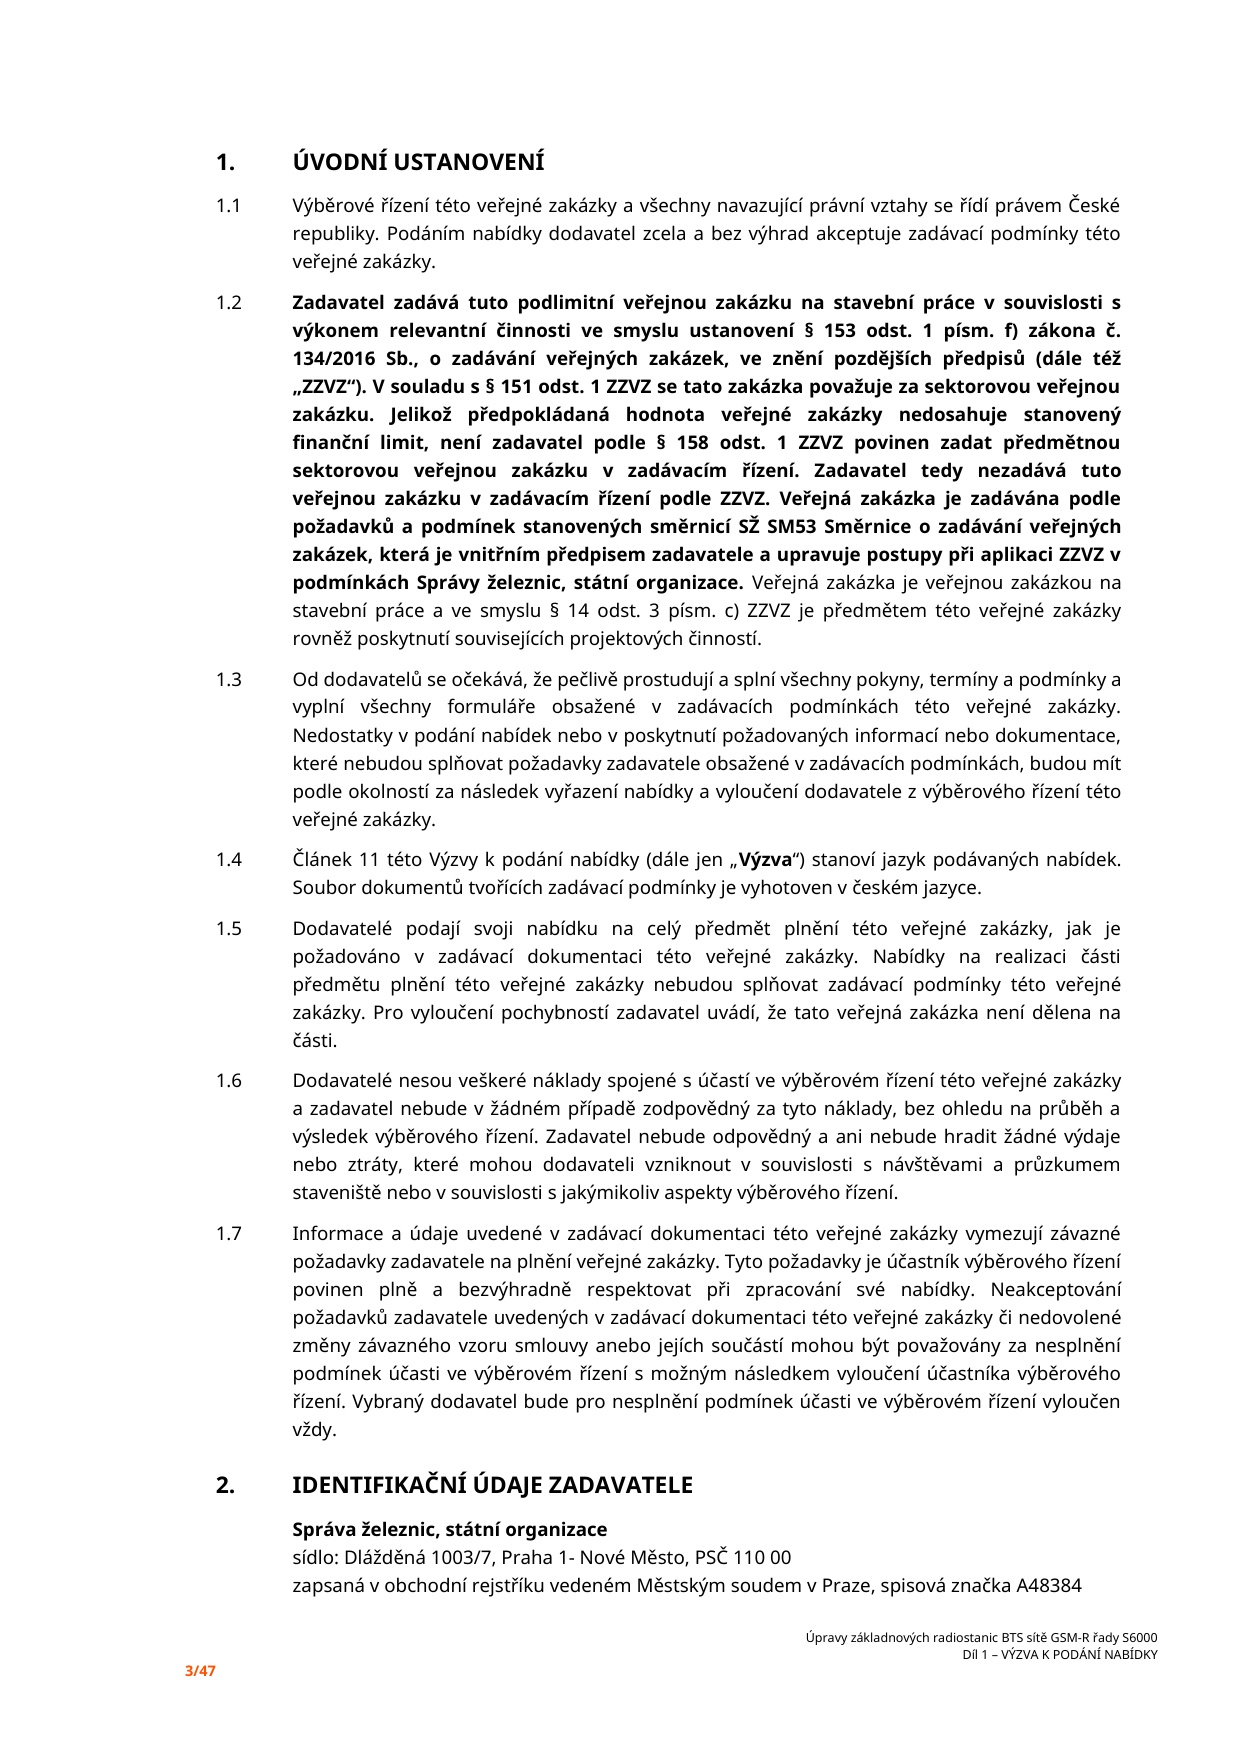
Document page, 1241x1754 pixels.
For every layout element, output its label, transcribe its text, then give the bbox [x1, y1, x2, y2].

text Dodavatelé nesou veškeré náklady spojené s účastí ve výběrovém řízení této veřejné zakázky a zadavatel nebude v žádném případě zodpovědný za tyto náklady, bez ohledu na průběh a výsledek výběrového řízení. Zadavatel nebude odpovědný a ani nebude hradit žádné výdaje nebo ztráty, které mohou dodavateli vzniknout v souvislosti s návštěvami a průzkumem staveniště nebo v souvislosti s jakýmikoliv aspekty výběrového řízení. [216, 1068, 1122, 1205]
text Správa železnic, státní organizace [292, 1516, 1122, 1542]
text Článek 11 této Výzvy k podání nabídky (dále jen „Výzva“) stanoví jazyk podávaných nabídek. Soubor dokumentů tvořících zadávací podmínky je vyhotoven v českém jazyce. [216, 846, 1122, 900]
text Od dodavatelů se očekává, že pečlivě prostudují a splní všechny pokyny, termíny a podmínky a vyplní všechny formuláře obsažené v zadávacích podmínkách této veřejné zakázky. Nedostatky v podání nabídek nebo v poskytnutí požadovaných informací nebo dokumentace, které nebudou splňovat požadavky zadavatele obsažené v zadávacích podmínkách, budou mít podle okolností za následek vyřazení nabídky a vyloučení dodavatele z výběrového řízení této veřejné zakázky. [216, 666, 1122, 831]
text zapsaná v obchodní rejstříku vedeném Městským soudem v Praze, spisová značka A48384 [292, 1572, 1122, 1598]
text Zadavatel zadává tuto podlimitní veřejnou zakázku na stavební práce v souvislosti s výkonem relevantní činnosti ve smyslu ustanovení § 153 odst. 1 písm. f) zákona č. 134/2016 Sb., o zadávání veřejných zakázek, ve znění pozdějších předpisů (dále též „ZZVZ“). V souladu s § 151 odst. 1 ZZVZ se tato zakázka považuje za sektorovou veřejnou zakázku. Jelikož předpokládaná hodnota veřejné zakázky nedosahuje stanovený finanční limit, není zadavatel podle § 158 odst. 1 ZZVZ povinen zadat předmětnou sektorovou veřejnou zakázku v zadávacím řízení. Zadavatel tedy nezadává tuto veřejnou zakázku v zadávacím řízení podle ZZVZ. Veřejná zakázka je zadávána podle požadavků a podmínek stanovených směrnicí SŽ SM53 Směrnice o zadávání veřejných zakázek, která je vnitřním předpisem zadavatele a upravuje postupy při aplikaci ZZVZ v podmínkách Správy železnic, státní organizace. Veřejná zakázka je veřejnou zakázkou na stavební práce a ve smyslu § 14 odst. 3 písm. c) ZZVZ je předmětem této veřejné zakázky rovněž poskytnutí souvisejících projektových činností. [216, 289, 1122, 651]
text Informace a údaje uvedené v zadávací dokumentaci této veřejné zakázky vymezují závazné požadavky zadavatele na plnění veřejné zakázky. Tyto požadavky je účastník výběrového řízení povinen plně a bezvýhradně respektovat při zpracování své nabídky. Neakceptování požadavků zadavatele uvedených v zadávací dokumentaci této veřejné zakázky či nedovolené změny závazného vzoru smlouvy anebo jejích součástí mohou být považovány za nesplnění podmínek účasti ve výběrovém řízení s možným následkem vyloučení účastníka výběrového řízení. Vybraný dodavatel bude pro nesplnění podmínek účasti ve výběrovém řízení vyloučen vždy. [216, 1220, 1122, 1442]
text Výběrové řízení této veřejné zakázky a všechny navazující právní vztahy se řídí právem České republiky. Podáním nabídky dodavatel zcela a bez výhrad akceptuje zadávací podmínky této veřejné zakázky. [216, 192, 1122, 274]
text Dodavatelé podají svoji nabídku na celý předmět plnění této veřejné zakázky, jak je požadováno v zadávací dokumentaci této veřejné zakázky. Nabídky na realizaci části předmětu plnění této veřejné zakázky nebudou splňovat zadávací podmínky této veřejné zakázky. Pro vyloučení pochybností zadavatel uvádí, že tato veřejná zakázka není dělena na části. [216, 915, 1122, 1053]
text ÚVODNÍ USTANOVENÍ [216, 146, 1122, 177]
text IDENTIFIKAČNÍ ÚDAJE ZADAVATELE [216, 1469, 1122, 1501]
text sídlo: Dlážděná 1003/7, Praha 1- Nové Město, PSČ 110 00 [292, 1544, 1122, 1570]
